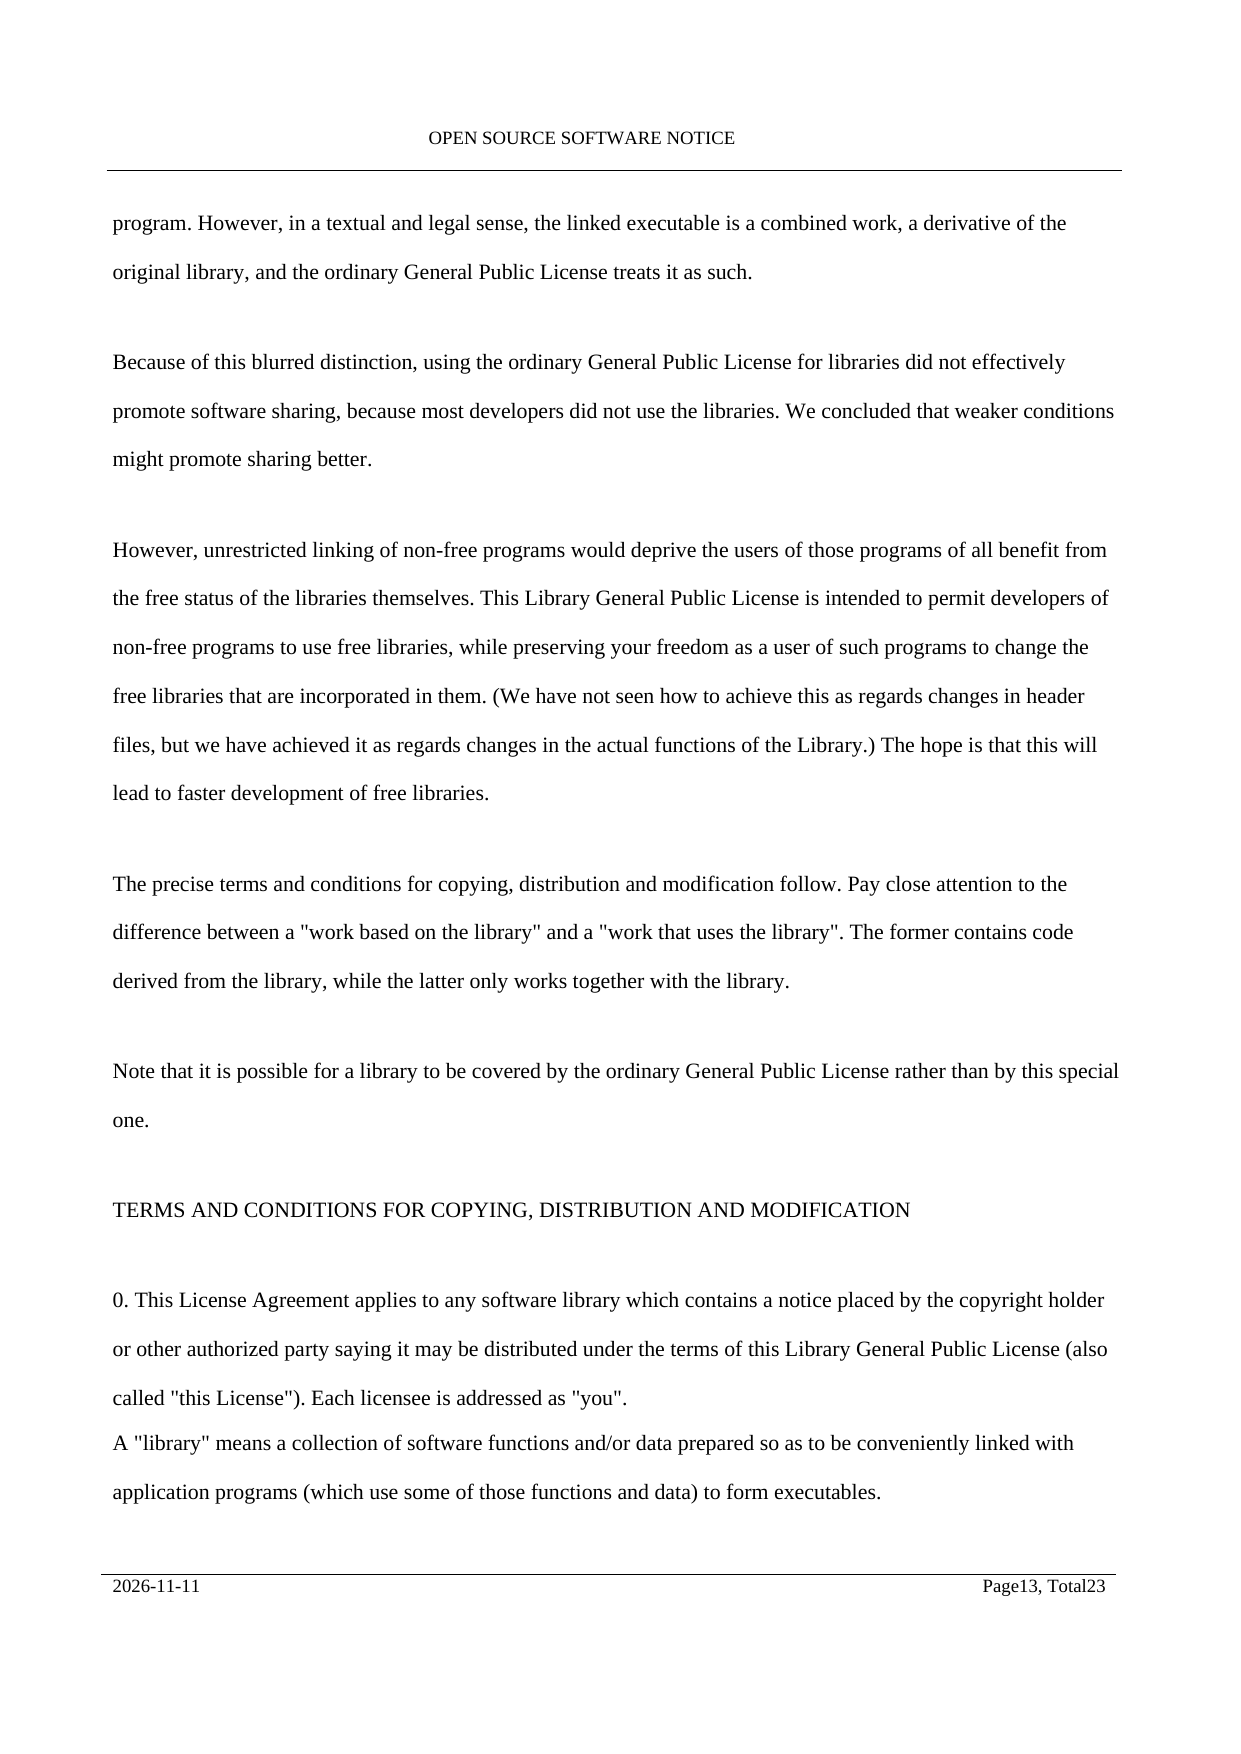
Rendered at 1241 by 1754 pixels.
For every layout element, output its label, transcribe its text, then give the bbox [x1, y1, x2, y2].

text However, unrestricted linking of non-free programs would deprive the users of those programs of all benefit from the free status of the libraries themselves. This Library General Public License is intended to permit developers of non-free programs to use free libraries, while preserving your freedom as a user of such programs to change the free libraries that are incorporated in them. (We have not seen how to achieve this as regards changes in header files, but we have achieved it as regards changes in the actual functions of the Library.) The hope is that this will lead to faster development of free libraries. [112, 533, 1128, 809]
text 0. This License Agreement applies to any software library which contains a notice placed by the copyright holder or other authorized party saying it may be distributed under the terms of this Library General Public License (also called "this License"). Each licensee is addressed as "you". [112, 1284, 1128, 1414]
text Note that it is possible for a library to be covered by the ordinary General Public License rather than by this special one. [112, 1055, 1128, 1136]
text The precise terms and conditions for copying, distribution and modification follow. Pay close attention to the difference between a "work based on the library" and a "work that uses the library". The former contains code derived from the library, while the latter only works together with the library. [112, 867, 1128, 997]
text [112, 206, 1128, 288]
text A "library" means a collection of software functions and/or data prepared so as to be conveniently linked with application programs (which use some of those functions and data) to form executables. [112, 1426, 1128, 1508]
text TERMS AND CONDITIONS FOR COPYING, DISTRIBUTION AND MODIFICATION [112, 1194, 1128, 1226]
text Because of this blurred distinction, using the ordinary General Public License for libraries did not effectively promote software sharing, because most developers did not use the libraries. We concluded that weaker conditions might promote sharing better. [112, 345, 1128, 475]
